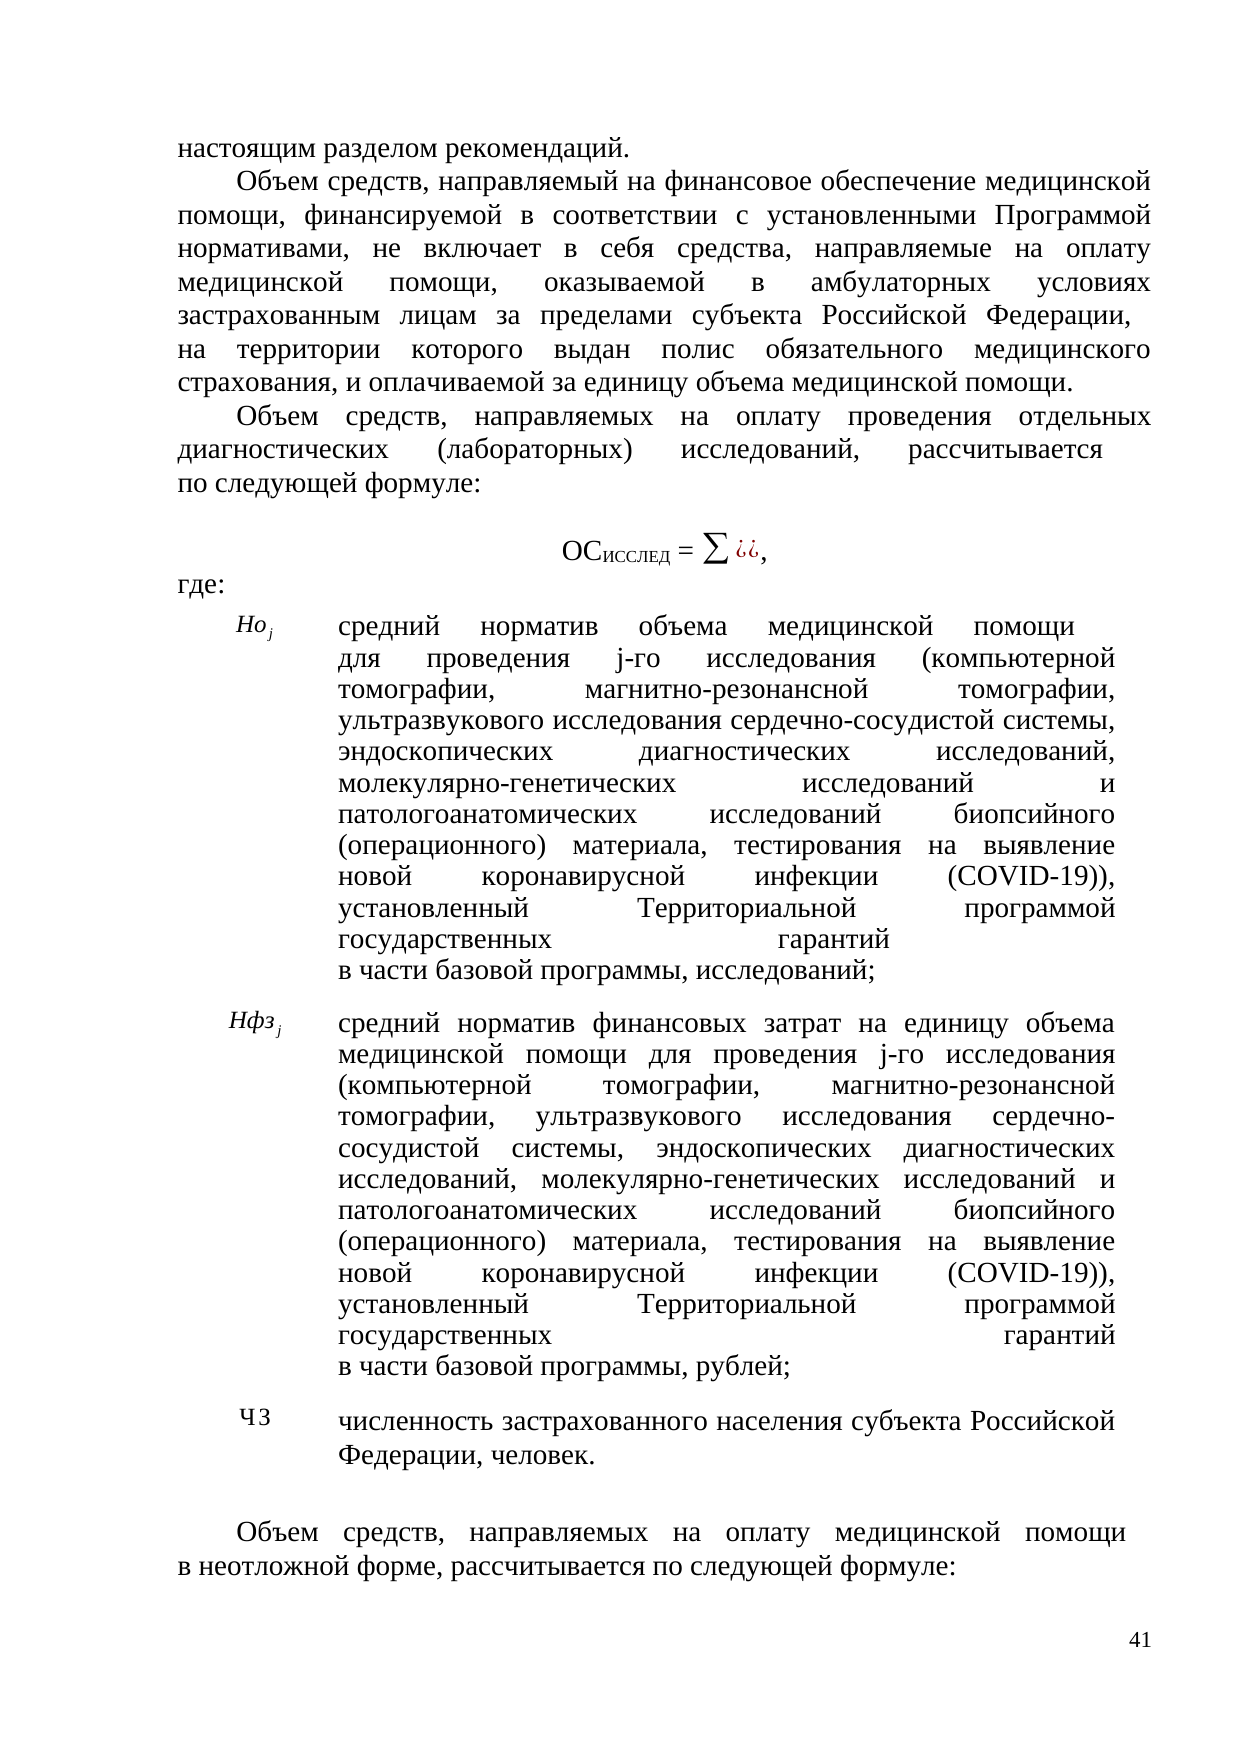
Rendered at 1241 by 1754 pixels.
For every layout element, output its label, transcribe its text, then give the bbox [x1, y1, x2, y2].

text Объем средств, направляемых на оплату проведения отдельных диагностических (лабораторных) исследований, рассчитывается по следующей формуле: [177, 398, 1152, 499]
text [177, 130, 1152, 163]
text ОСИССЛЕД = , [177, 532, 1152, 567]
table_header [177, 600, 331, 996]
text где: [177, 567, 1152, 600]
table_cell [177, 996, 331, 1393]
table_cell [177, 1393, 331, 1481]
table_header средний норматив объема медицинской помощи для проведения j-го исследования (компьютерной томографии, магнитно-резонансной томографии, ультразвукового исследования сердечно-сосудистой системы, эндоскопических диагностических исследований, молекулярно-генетических исследований и патологоанатомических исследований биопсийного (операционного) материала, тестирования на выявление новой коронавирусной инфекции (COVID-19)), установленный Территориальной программой государственных гарантий в части базовой программы, исследований; [331, 600, 1122, 996]
table_cell средний норматив финансовых затрат на единицу объема медицинской помощи для проведения j-го исследования (компьютерной томографии, магнитно-резонансной томографии, ультразвукового исследования сердечно-сосудистой системы, эндоскопических диагностических исследований, молекулярно-генетических исследований и патологоанатомических исследований биопсийного (операционного) материала, тестирования на выявление новой коронавирусной инфекции (COVID-19)), установленный Территориальной программой государственных гарантий в части базовой программы, рублей; [331, 996, 1122, 1393]
text Объем средств, направляемых на оплату медицинской помощи в неотложной форме, рассчитывается по следующей формуле: [177, 1514, 1152, 1582]
text Объем средств, направляемый на финансовое обеспечение медицинской помощи, финансируемой в соответствии с установленными Программой нормативами, не включает в себя средства, направляемые на оплату медицинской помощи, оказываемой в амбулаторных условиях застрахованным лицам за пределами субъекта Российской Федерации, на территории которого выдан полис обязательного медицинского страхования, и оплачиваемой за единицу объема медицинской помощи. [177, 163, 1152, 398]
table_cell численность застрахованного населения субъекта Российской Федерации, человек. [331, 1393, 1122, 1481]
